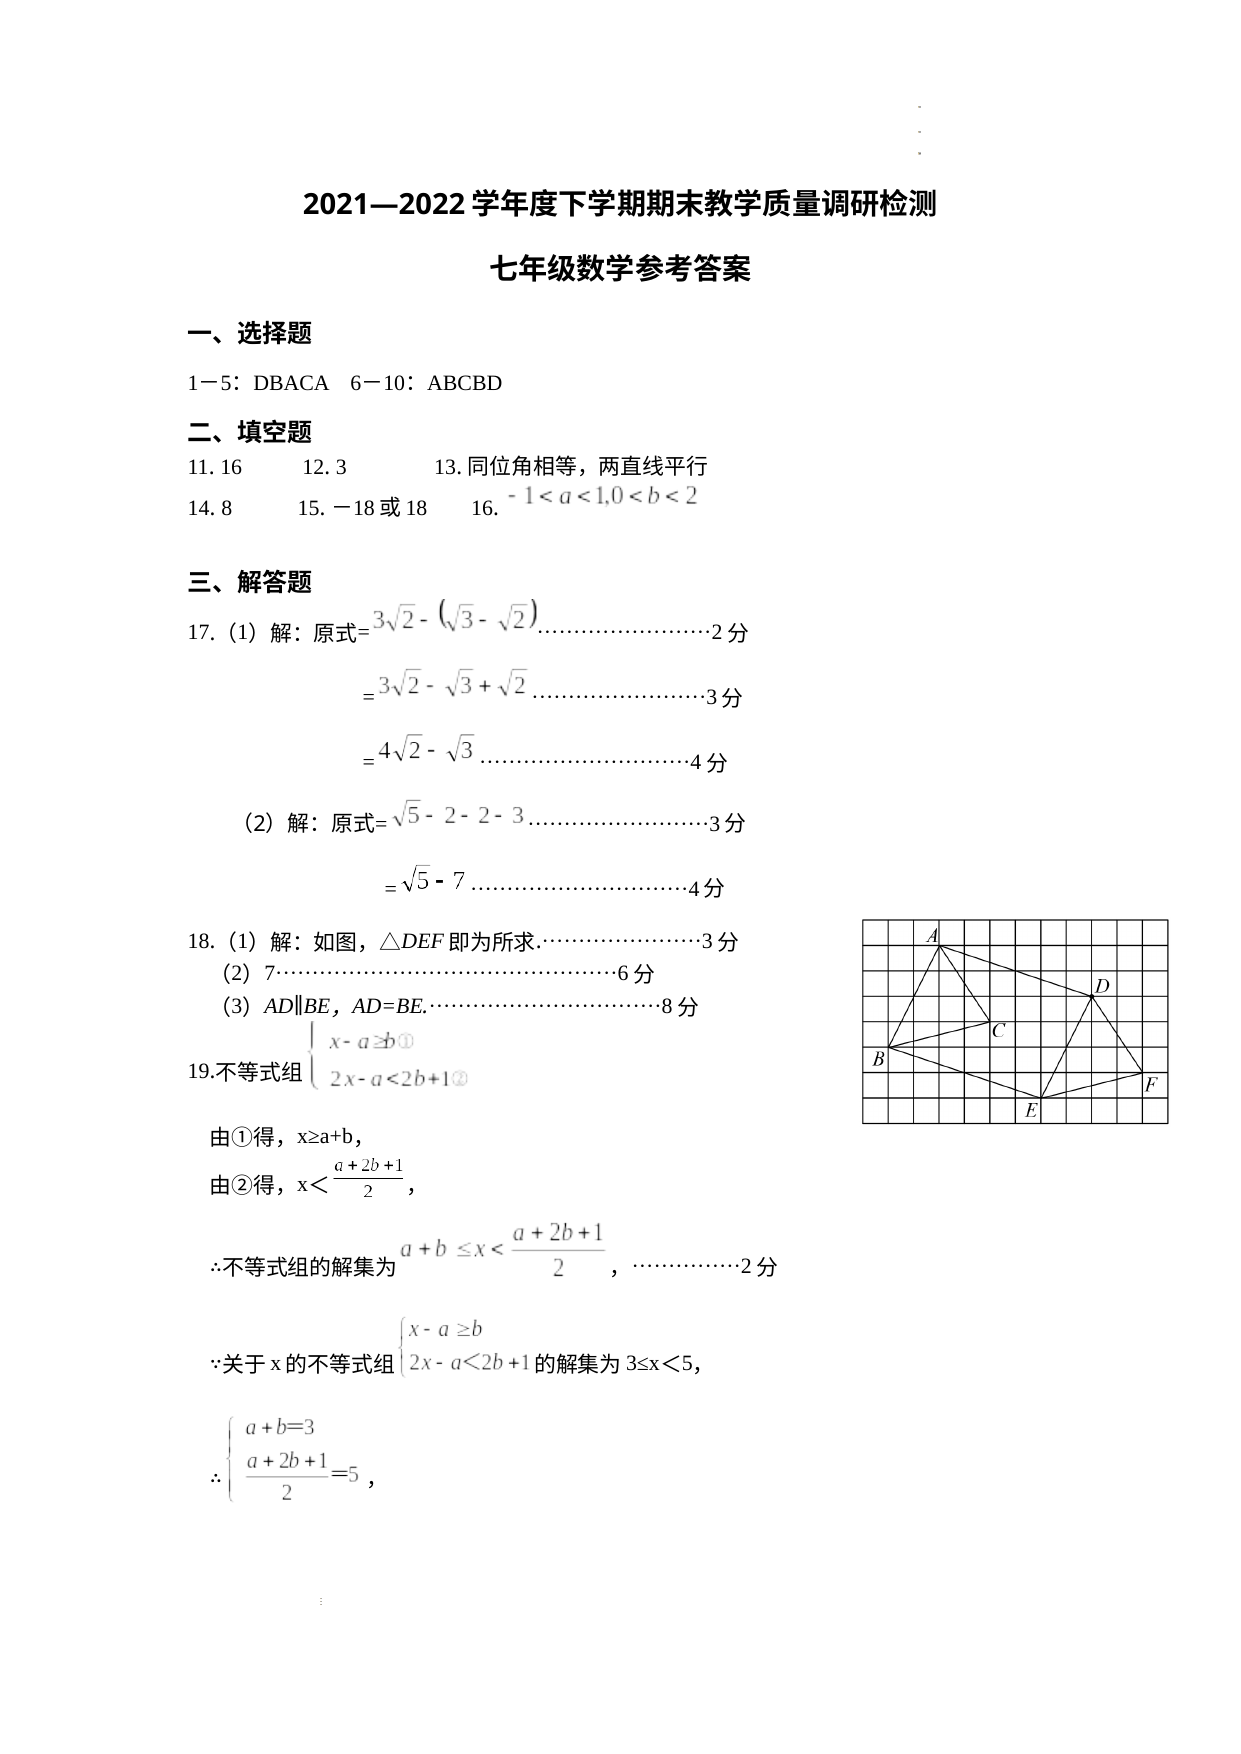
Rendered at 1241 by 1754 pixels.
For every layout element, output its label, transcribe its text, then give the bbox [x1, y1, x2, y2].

text 1－5：DBACA 6－10：ABCBD [187, 364, 1053, 397]
list （2）解：原式=·························3分 [187, 794, 1053, 859]
text （2）7···············································6分 [187, 957, 1053, 989]
text ∴不等式组的解集为，···············2分 [187, 1217, 1053, 1314]
text 17.（1）解：原式=························2分 [187, 599, 1053, 664]
list =······························4分 [187, 859, 1053, 924]
text 三、解答题 [187, 563, 1053, 599]
text 19.不等式组 [187, 1022, 1053, 1119]
text =························3分 [187, 664, 1053, 729]
text 二、填空题 [187, 413, 1053, 449]
text 18.（1）解：如图，△DEF即为所求.······················3分 [187, 924, 1053, 957]
text 一、选择题 [187, 299, 1053, 364]
text 七年级数学参考答案 [187, 234, 1053, 299]
list 11. 16 12. 3 13. 同位角相等，两直线平行 [187, 449, 1053, 482]
list 14. 8 15. －18或18 16. [187, 482, 1053, 547]
picture [1053, 917, 1171, 1127]
text 由②得，x＜， [187, 1152, 1053, 1217]
text 2021—2022学年度下学期期末教学质量调研检测 [187, 169, 1053, 234]
text =·····························4分 [187, 729, 1053, 794]
text 由①得，x≥a+b， [187, 1119, 1053, 1152]
text （3）AD∥BE，AD=BE.································8分 [187, 989, 1053, 1022]
text ∴ ， [187, 1412, 1053, 1542]
text ∵关于x的不等式组的解集为3≤x＜5， [187, 1314, 1053, 1412]
